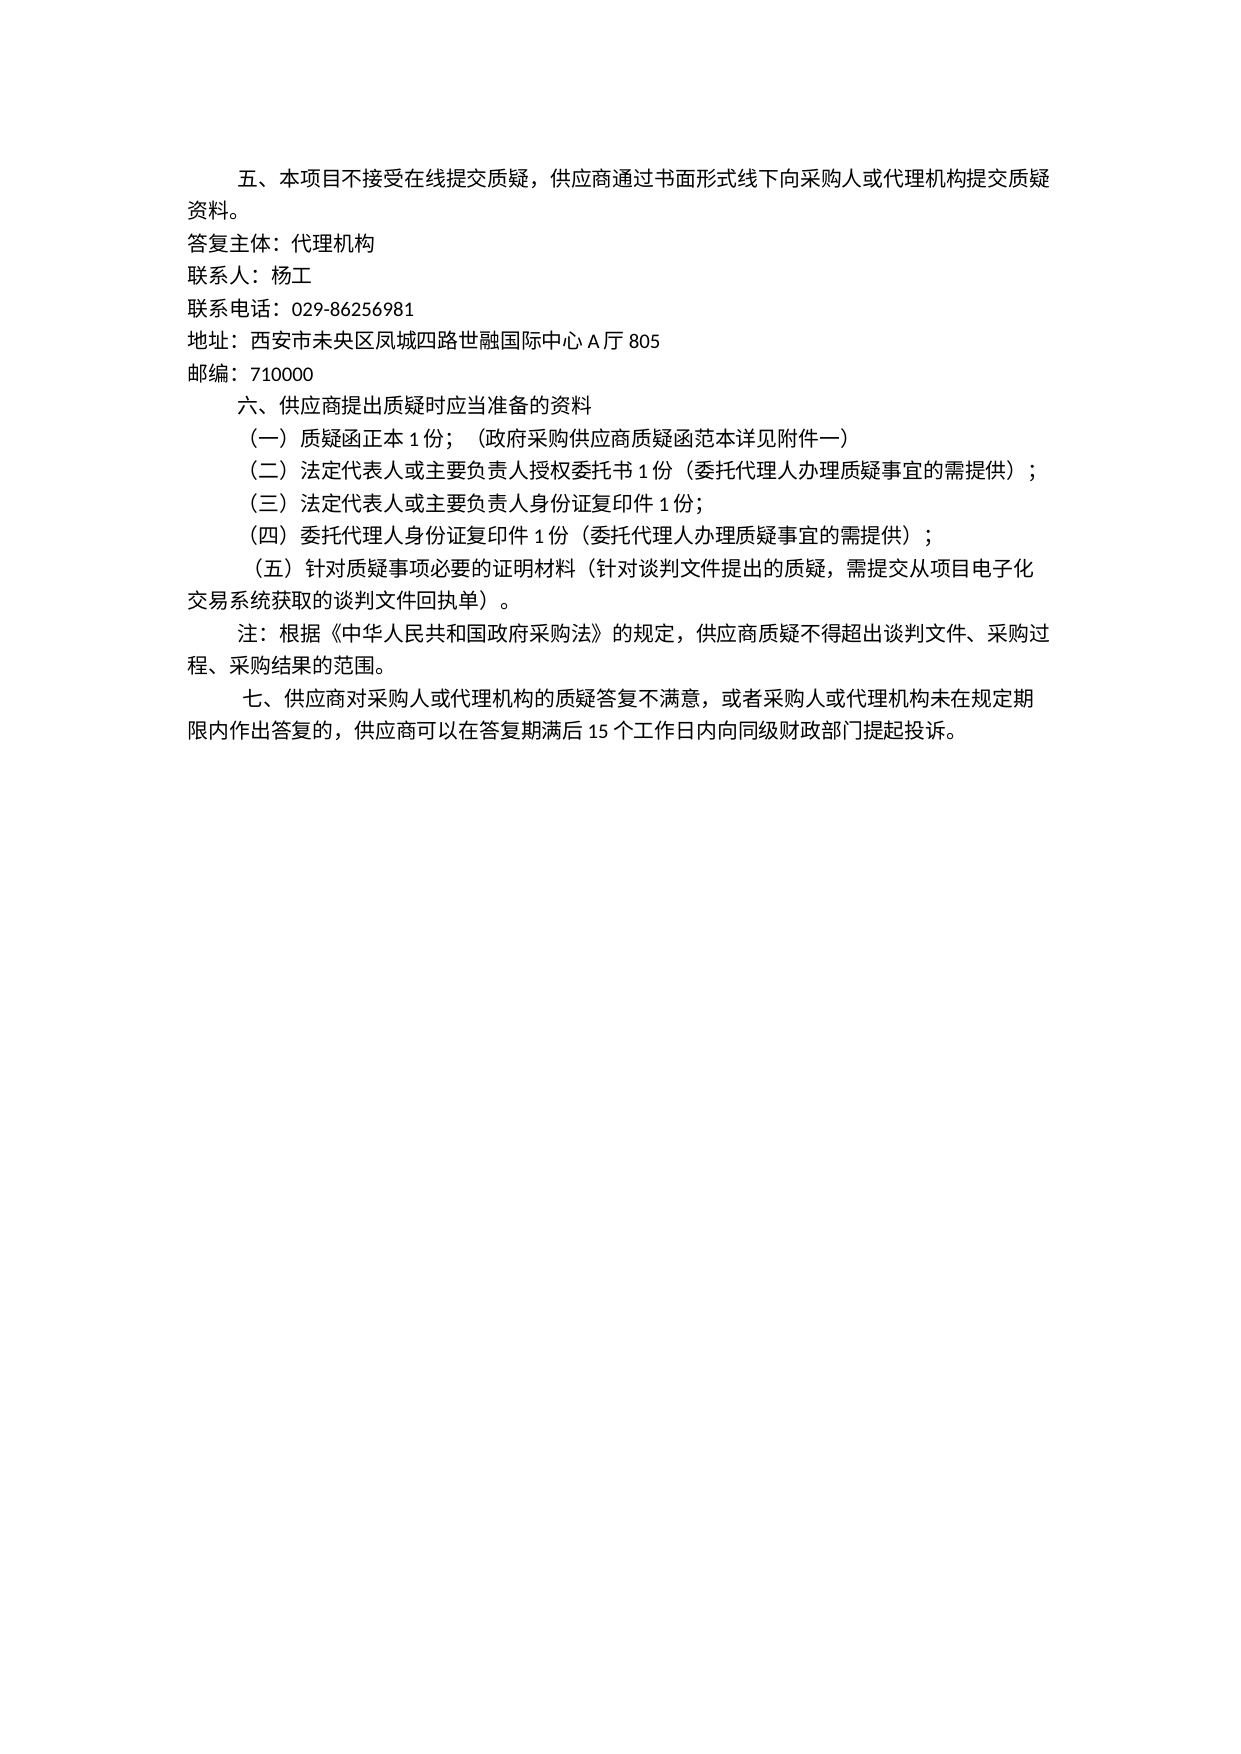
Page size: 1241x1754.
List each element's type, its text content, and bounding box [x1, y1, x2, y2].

text （三）法定代表人或主要负责人身份证复印件1份； [187, 487, 1053, 519]
text 联系电话：029-86256981 [187, 292, 1053, 324]
text 注：根据《中华人民共和国政府采购法》的规定，供应商质疑不得超出谈判文件、采购过程、采购结果的范围。 [187, 617, 1053, 682]
text 七、供应商对采购人或代理机构的质疑答复不满意，或者采购人或代理机构未在规定期限内作出答复的，供应商可以在答复期满后15个工作日内向同级财政部门提起投诉。 [187, 682, 1053, 747]
text （五）针对质疑事项必要的证明材料（针对谈判文件提出的质疑，需提交从项目电子化交易系统获取的谈判文件回执单）。 [187, 552, 1053, 617]
text 五、本项目不接受在线提交质疑，供应商通过书面形式线下向采购人或代理机构提交质疑资料。 [187, 162, 1053, 227]
text （四）委托代理人身份证复印件1份（委托代理人办理质疑事宜的需提供）； [187, 519, 1053, 552]
text 联系人：杨工 [187, 259, 1053, 292]
text （二）法定代表人或主要负责人授权委托书1份（委托代理人办理质疑事宜的需提供）； [187, 454, 1053, 487]
text 邮编：710000 [187, 357, 1053, 389]
text 六、供应商提出质疑时应当准备的资料 [187, 389, 1053, 422]
text （一）质疑函正本1份；（政府采购供应商质疑函范本详见附件一） [187, 422, 1053, 454]
text 答复主体：代理机构 [187, 227, 1053, 259]
text 地址：西安市未央区凤城四路世融国际中心A厅805 [187, 324, 1053, 357]
